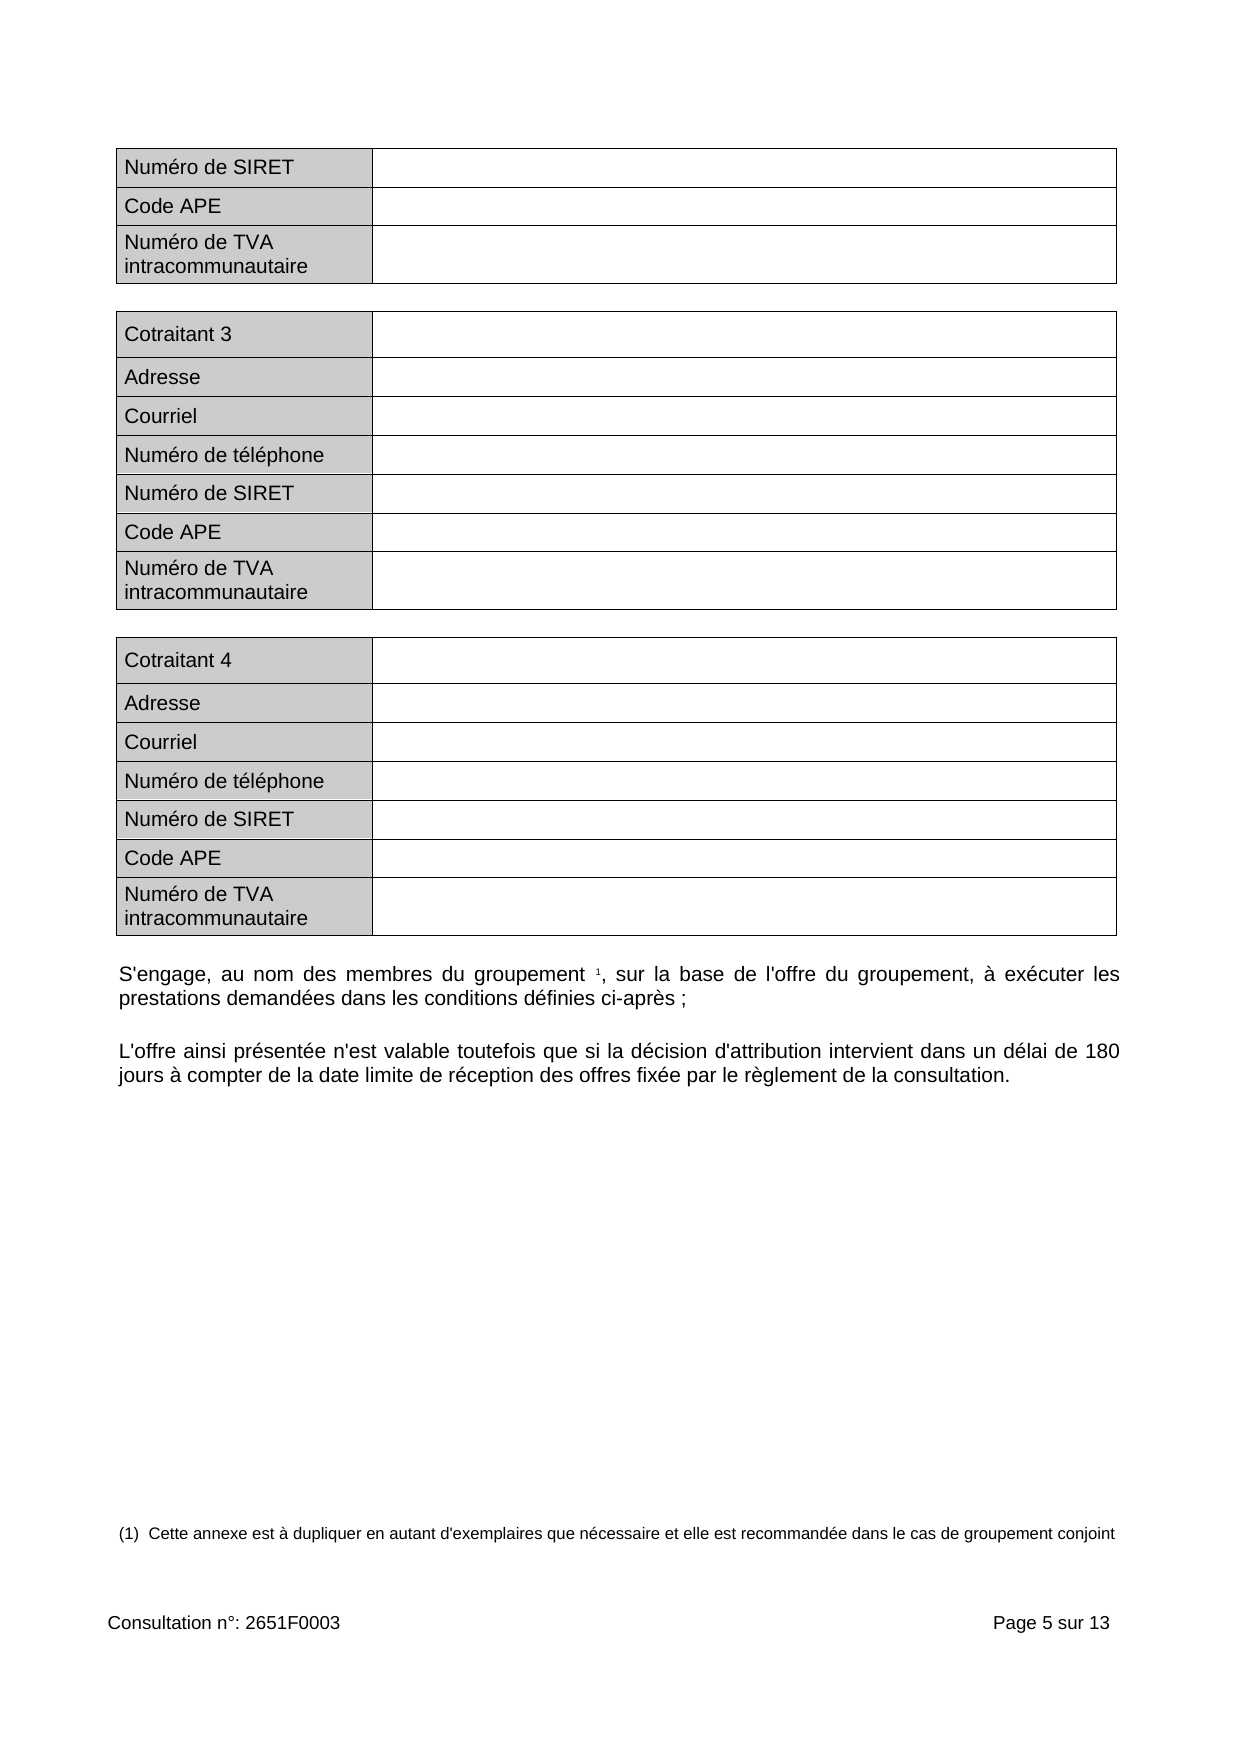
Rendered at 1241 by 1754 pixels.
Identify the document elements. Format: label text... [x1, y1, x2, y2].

table_header Cotraitant 4 [117, 638, 372, 683]
table_cell Code APE [117, 840, 372, 877]
table_cell Numéro de SIRET [117, 475, 372, 512]
table_cell [373, 475, 1116, 512]
table_header Cotraitant 3 [117, 312, 372, 357]
table_cell Adresse [117, 684, 372, 722]
table_cell Numéro de TVA intracommunautaire [117, 226, 372, 283]
table_cell [373, 514, 1116, 551]
table_cell Numéro de TVA intracommunautaire [117, 552, 372, 609]
table_cell Numéro de téléphone [117, 436, 372, 473]
table_cell Courriel [117, 397, 372, 435]
table_cell [373, 188, 1116, 225]
text S'engage, au nom des membres du groupement 1, sur la base de l'offre du groupement, à exécuter les prestations demandées dans les conditions définies ci-après ; [119, 963, 1121, 1011]
table_cell Code APE [117, 188, 372, 225]
table_header [373, 312, 1116, 357]
table_cell Numéro de SIRET [117, 801, 372, 838]
table_cell [373, 762, 1116, 799]
table_cell [373, 878, 1116, 935]
table_cell [373, 684, 1116, 722]
table_cell Adresse [117, 358, 372, 396]
table_cell [373, 723, 1116, 761]
table_cell [373, 801, 1116, 838]
table_cell [373, 436, 1116, 473]
table_cell [373, 226, 1116, 283]
table_cell [373, 552, 1116, 609]
table_cell Code APE [117, 514, 372, 551]
table_cell Numéro de SIRET [117, 149, 372, 186]
text L'offre ainsi présentée n'est valable toutefois que si la décision d'attribution intervient dans un délai de 180 jours à compter de la date limite de réception des offres fixée par le règlement de la consultation. [119, 1039, 1121, 1087]
table_cell [373, 149, 1116, 186]
table_cell [373, 397, 1116, 435]
table_cell Numéro de téléphone [117, 762, 372, 799]
table_cell [373, 840, 1116, 877]
table_header [373, 638, 1116, 683]
table_cell Numéro de TVA intracommunautaire [117, 878, 372, 935]
table_cell Courriel [117, 723, 372, 761]
table_cell [373, 358, 1116, 396]
